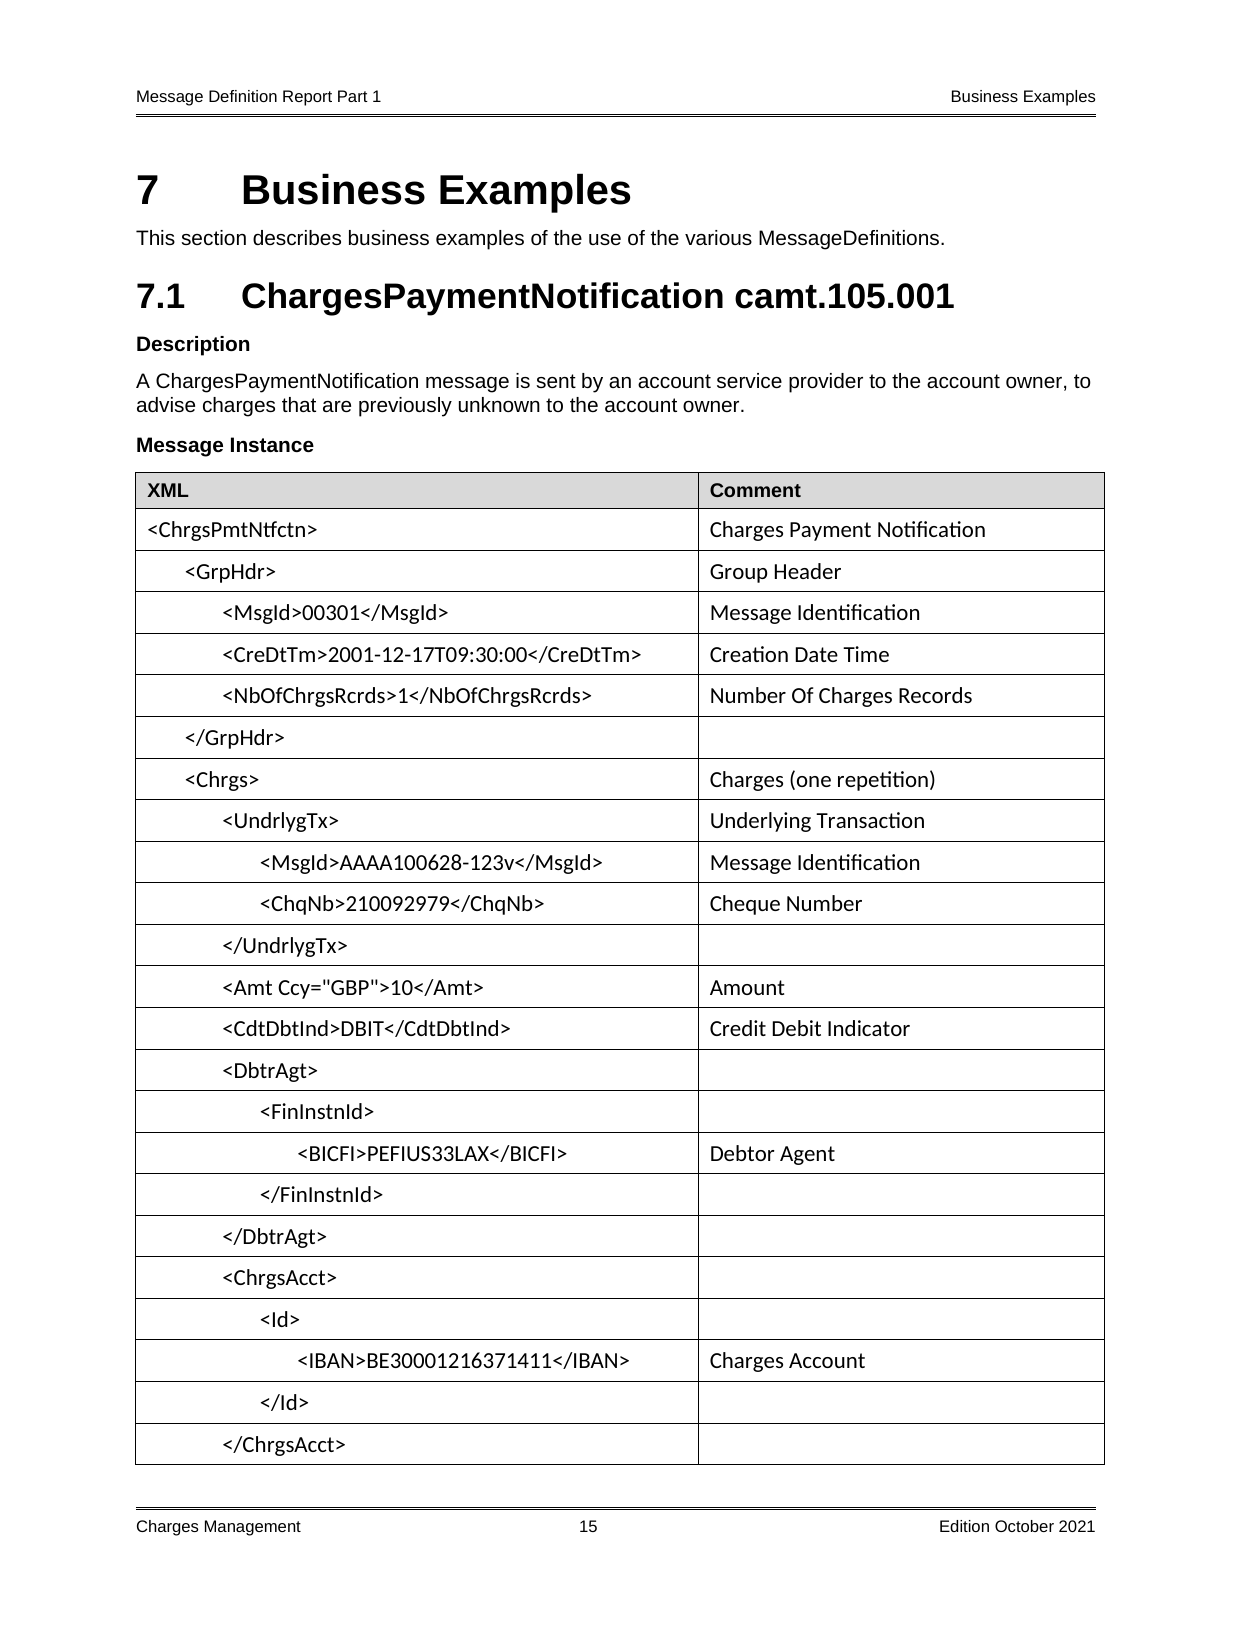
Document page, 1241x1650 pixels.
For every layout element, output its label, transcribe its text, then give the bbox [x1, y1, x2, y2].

table_cell <MsgId>AAAA100628-123v</MsgId> [136, 842, 698, 882]
table_cell Creation Date Time [699, 634, 1104, 674]
table_cell Charges Account [699, 1340, 1104, 1381]
table_cell </Id> [136, 1382, 698, 1422]
table_header XML [136, 473, 698, 508]
table_cell Charges (one repetition) [699, 759, 1104, 799]
text This section describes business examples of the use of the various MessageDefinitions. [136, 226, 1104, 250]
table_cell Message Identification [699, 842, 1104, 882]
table_cell Number Of Charges Records [699, 675, 1104, 716]
table_cell [699, 925, 1104, 965]
table_cell <FinInstnId> [136, 1091, 698, 1132]
table_cell [699, 1382, 1104, 1422]
table_cell <NbOfChrgsRcrds>1</NbOfChrgsRcrds> [136, 675, 698, 716]
table_cell [699, 1050, 1104, 1090]
table_cell <GrpHdr> [136, 551, 698, 591]
subtitle Business Examples [136, 166, 1104, 213]
table_cell <ChrgsAcct> [136, 1257, 698, 1298]
table_cell </ChrgsAcct> [136, 1424, 698, 1464]
table_cell <MsgId>00301</MsgId> [136, 592, 698, 633]
table_cell [699, 1299, 1104, 1339]
table_cell Credit Debit Indicator [699, 1008, 1104, 1048]
table_cell <BICFI>PEFIUS33LAX</BICFI> [136, 1133, 698, 1173]
table_cell <Id> [136, 1299, 698, 1339]
table_cell [699, 1091, 1104, 1132]
table_cell Cheque Number [699, 883, 1104, 924]
table_cell <CreDtTm>2001-12-17T09:30:00</CreDtTm> [136, 634, 698, 674]
table_cell <Chrgs> [136, 759, 698, 799]
table_cell [699, 1424, 1104, 1464]
subtitle ChargesPaymentNotification camt.105.001 [136, 275, 1104, 316]
table_cell Charges Payment Notification [699, 509, 1104, 550]
table_cell Debtor Agent [699, 1133, 1104, 1173]
table_cell </DbtrAgt> [136, 1216, 698, 1256]
table_cell <IBAN>BE30001216371411</IBAN> [136, 1340, 698, 1381]
table_cell [699, 1216, 1104, 1256]
table_cell <Amt Ccy="GBP">10</Amt> [136, 966, 698, 1007]
table_cell <ChrgsPmtNtfctn> [136, 509, 698, 550]
table_cell </GrpHdr> [136, 717, 698, 757]
table_cell [699, 717, 1104, 757]
text Description [136, 332, 1104, 356]
table_cell Underlying Transaction [699, 800, 1104, 841]
table_cell Amount [699, 966, 1104, 1007]
table_cell Message Identification [699, 592, 1104, 633]
text A ChargesPaymentNotification message is sent by an account service provider to the account owner, to advise charges that are previously unknown to the account owner. [136, 369, 1104, 417]
table_cell </FinInstnId> [136, 1174, 698, 1215]
table_cell <UndrlygTx> [136, 800, 698, 841]
table_cell </UndrlygTx> [136, 925, 698, 965]
table_cell [699, 1257, 1104, 1298]
table_cell [699, 1174, 1104, 1215]
table_header Comment [699, 473, 1104, 508]
table_cell Group Header [699, 551, 1104, 591]
table_cell <ChqNb>210092979</ChqNb> [136, 883, 698, 924]
table_cell <DbtrAgt> [136, 1050, 698, 1090]
table_cell <CdtDbtInd>DBIT</CdtDbtInd> [136, 1008, 698, 1048]
text Message Instance [136, 433, 1104, 457]
